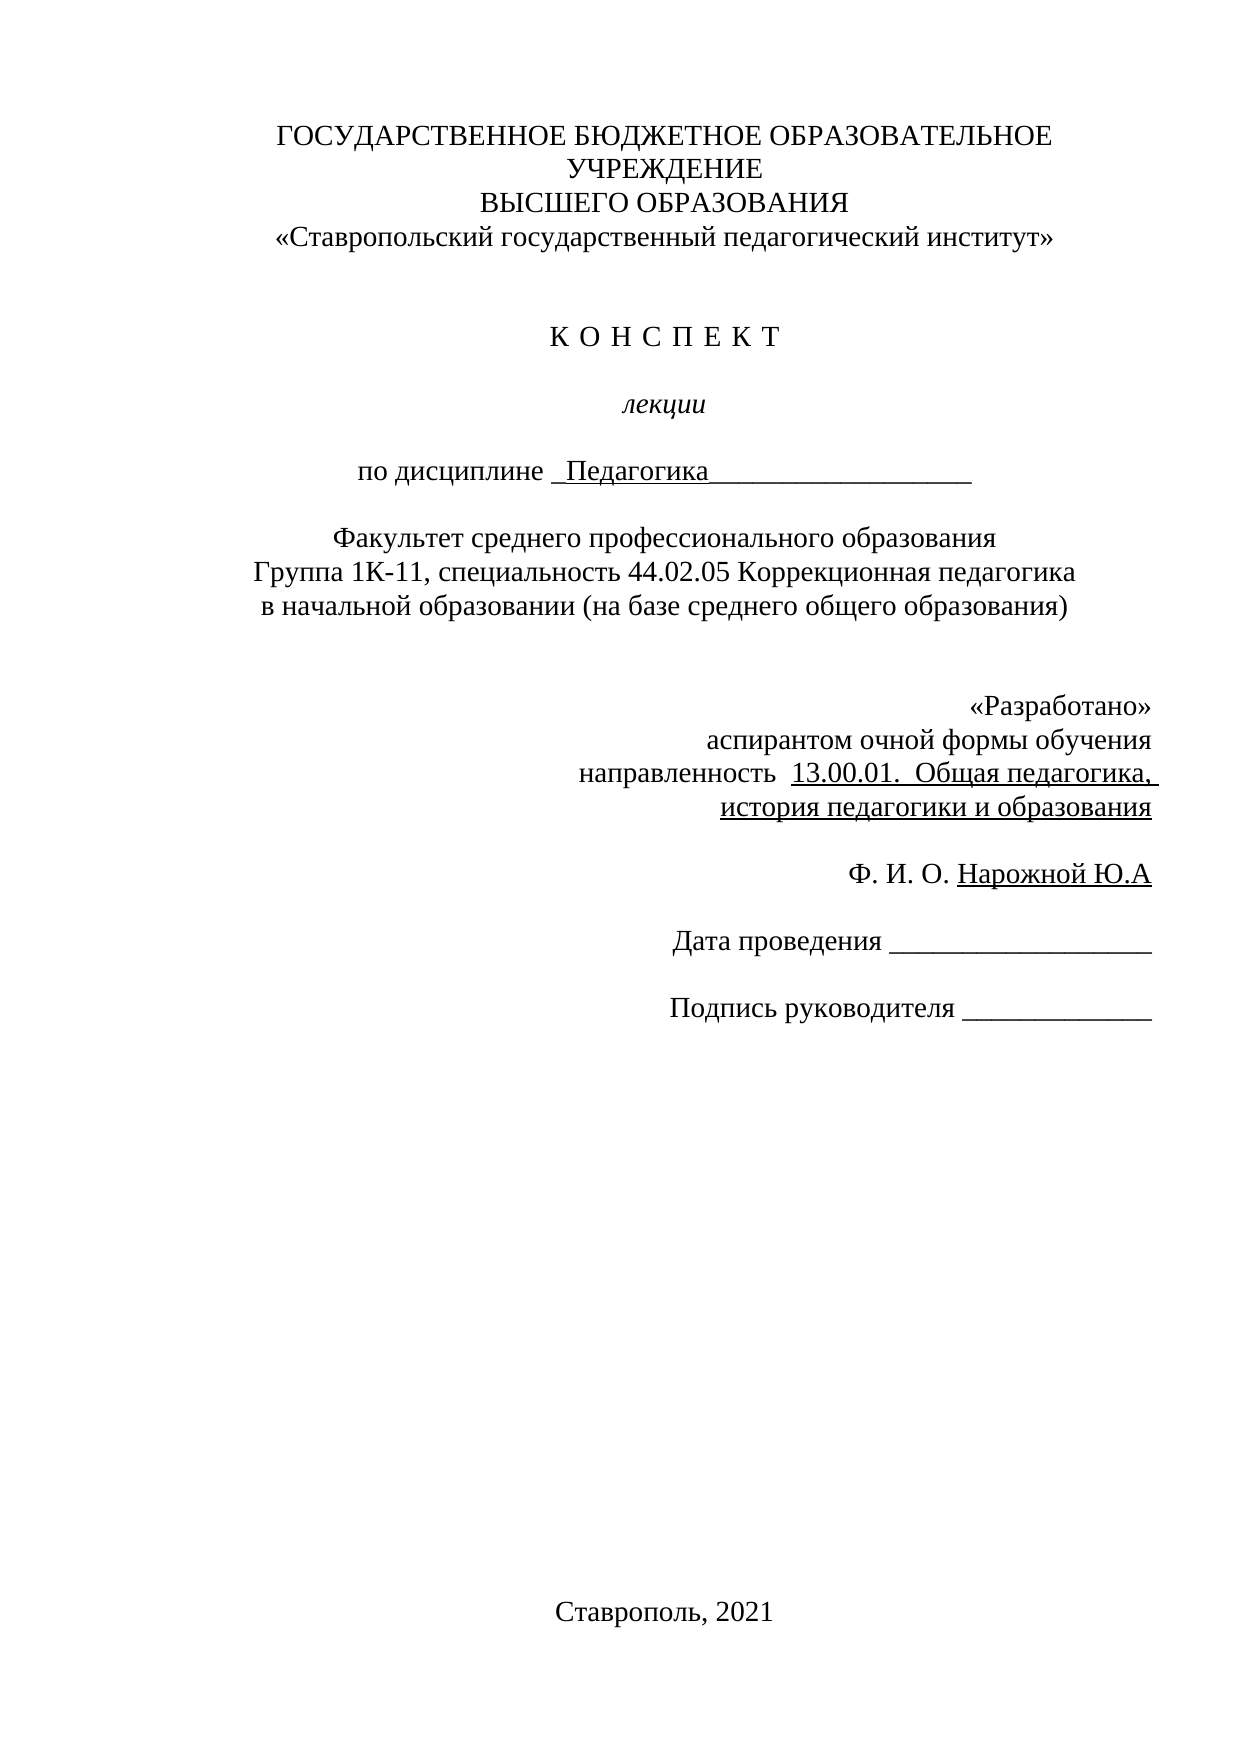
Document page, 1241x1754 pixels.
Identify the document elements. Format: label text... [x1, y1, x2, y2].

text Группа 1К-11, специальность 44.02.05 Коррекционная педагогика [177, 554, 1152, 588]
text направленность 13.00.01. Общая педагогика, [177, 755, 1152, 789]
text «Разработано» [177, 688, 1152, 722]
text лекции [177, 386, 1152, 420]
text аспирантом очной формы обучения [177, 722, 1152, 755]
text КОНСПЕКТ [177, 319, 1152, 353]
text ВЫСШЕГО ОБРАЗОВАНИЯ [177, 185, 1152, 219]
text ГОСУДАРСТВЕННОЕ БЮДЖЕТНОЕ ОБРАЗОВАТЕЛЬНОЕ УЧРЕЖДЕНИЕ [177, 118, 1152, 185]
text история педагогики и образования [177, 789, 1152, 822]
text Ф. И. О. Нарожной Ю.А [177, 856, 1152, 889]
text в начальной образовании (на базе среднего общего образования) [177, 588, 1152, 621]
text Подпись руководителя _____________ [177, 990, 1152, 1024]
text Ставрополь, 2021 [177, 1594, 1152, 1627]
text Факультет среднего профессионального образования [177, 521, 1152, 554]
text Дата проведения __________________ [177, 923, 1152, 957]
text «Ставропольский государственный педагогический институт» [177, 219, 1152, 252]
text по дисциплине _Педагогика__________________ [177, 453, 1152, 487]
